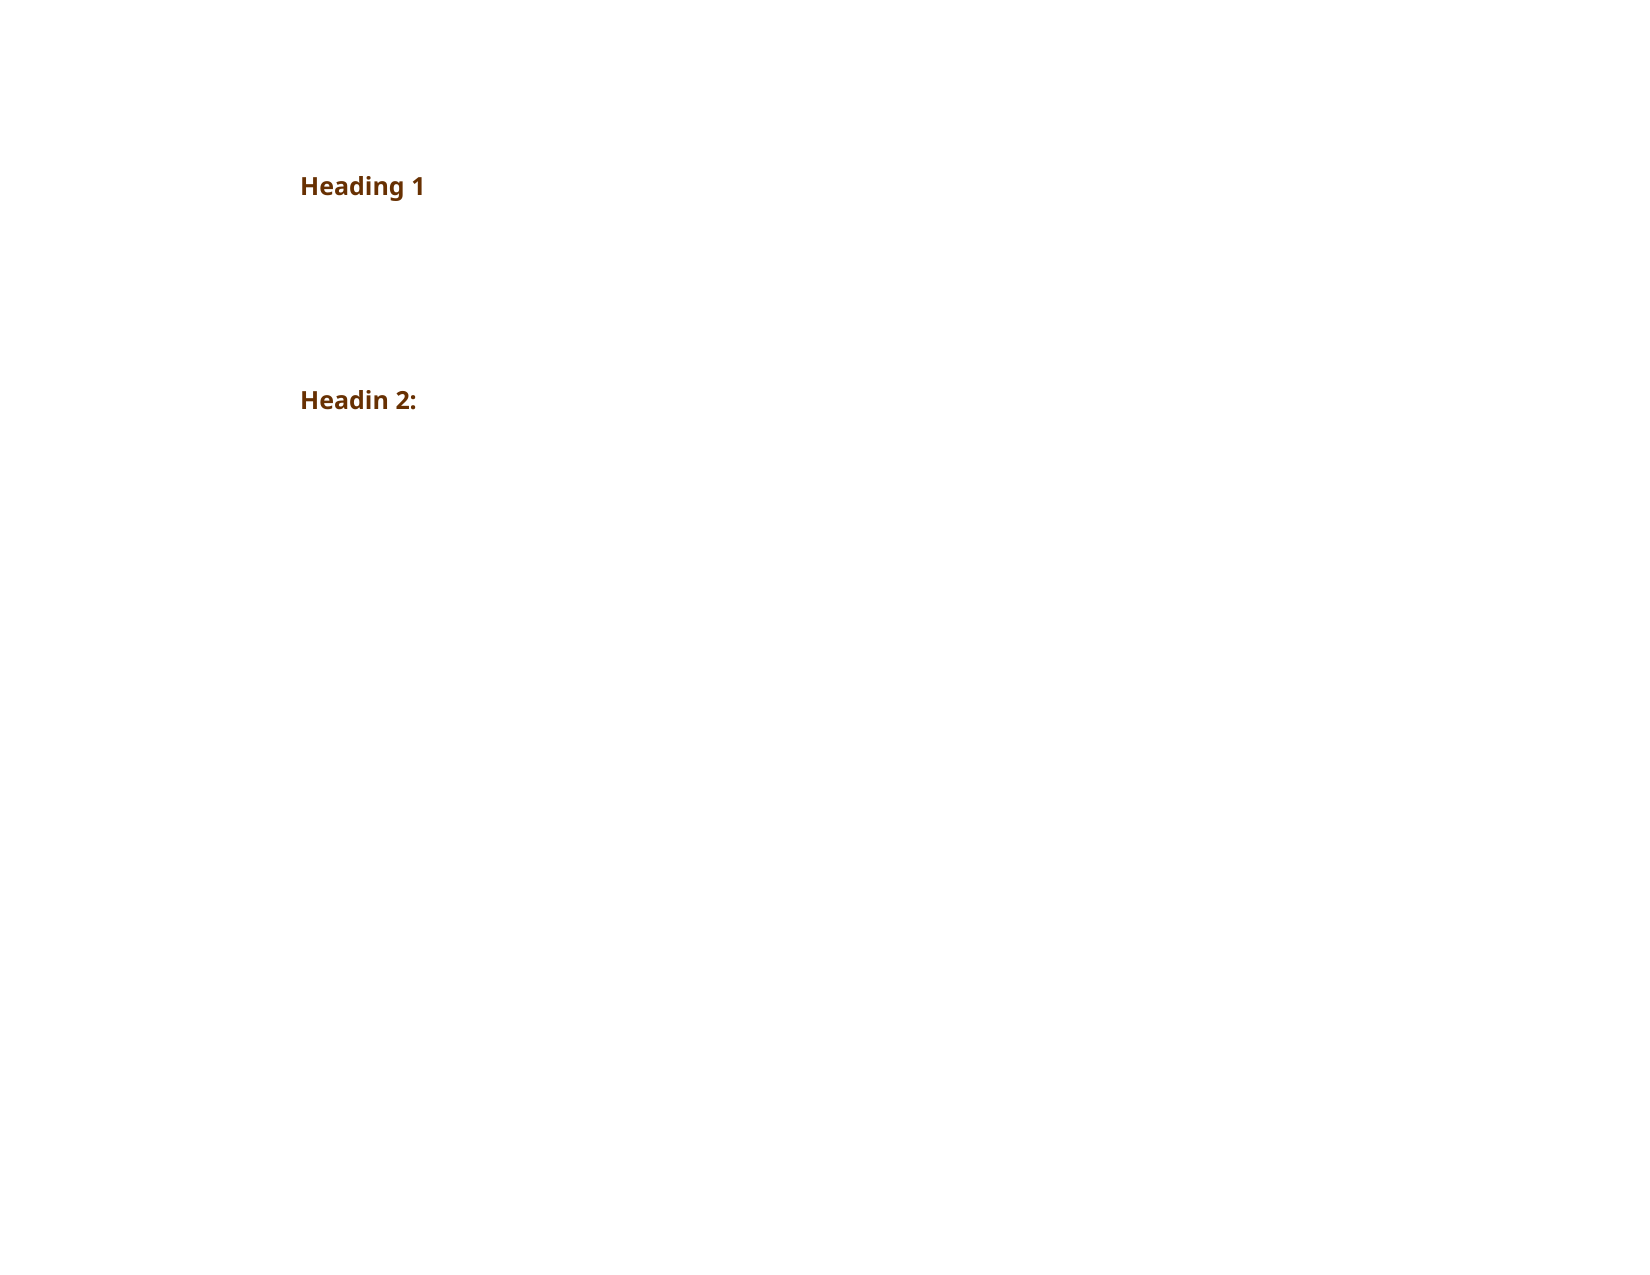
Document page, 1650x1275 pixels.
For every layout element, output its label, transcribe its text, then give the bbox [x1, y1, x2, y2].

text Heading 1 [300, 169, 1575, 203]
text Headin 2: [300, 383, 1575, 417]
